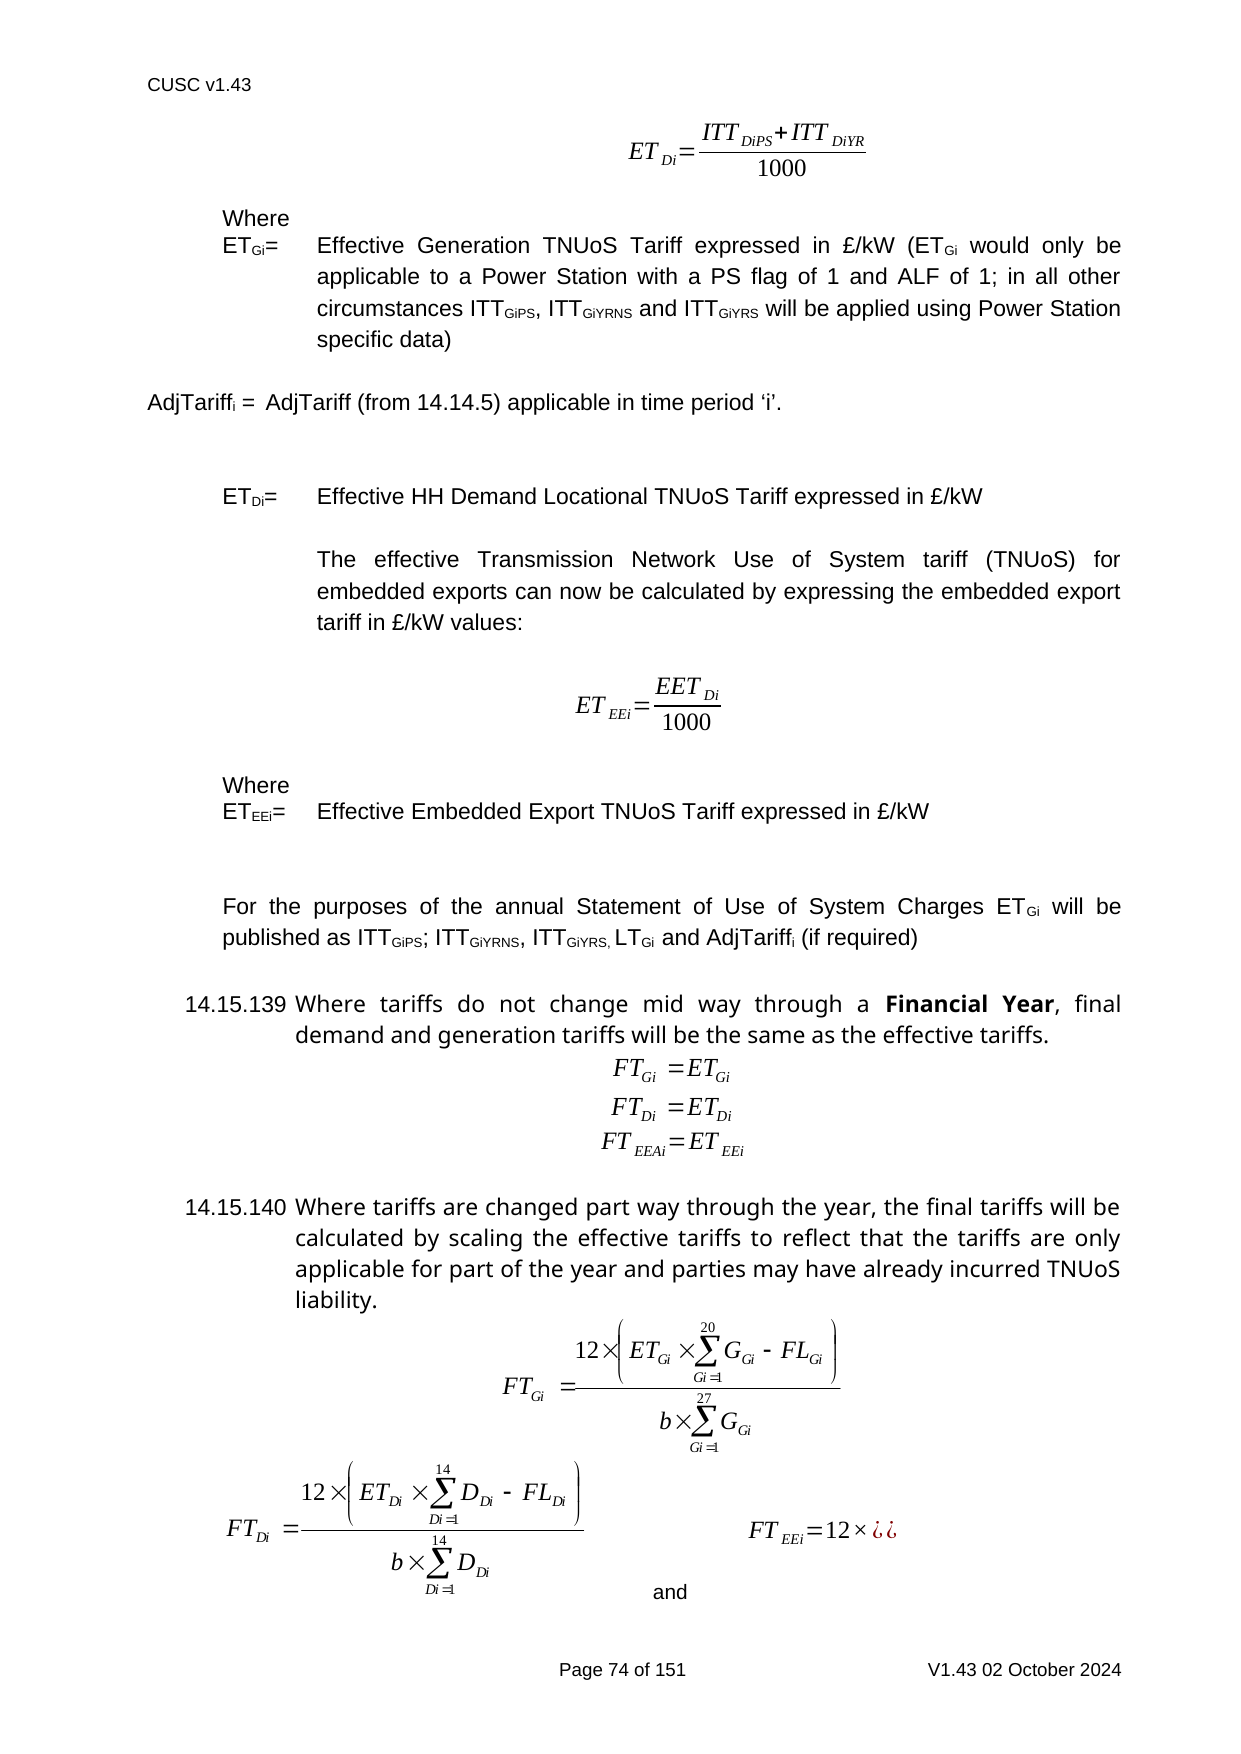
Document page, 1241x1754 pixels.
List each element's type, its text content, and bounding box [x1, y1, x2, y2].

text AdjTariffi = AdjTariff (from 14.14.5) applicable in time period ‘i’. [147, 388, 1121, 415]
text ET Gi= Effective Generation TNUoS Tariff expressed in £/kW (ETGi would only be applicable to a Power Station with a PS flag of 1 and ALF of 1; in all other circumstances ITTGiPS, ITTGiYRNS and ITTGiYRS will be applied using Power Station specific data) [174, 232, 1121, 353]
text ET Di= Effective HH Demand Locational TNUoS Tariff expressed in £/kW [174, 483, 1121, 509]
text ET EEi= Effective Embedded Export TNUoS Tariff expressed in £/kW [174, 798, 1121, 824]
text The effective Transmission Network Use of System tariff (TNUoS) for embedded exports can now be calculated by expressing the embedded export tariff in £/kW values: [174, 546, 1121, 636]
text Where [147, 772, 1121, 798]
text For the purposes of the annual Statement of Use of System Charges ETGi will be published as ITTGiPS; ITTGiYRNS, ITTGiYRS, LTGi and AdjTariffi (if required) [222, 893, 1121, 951]
text Where [147, 205, 1121, 232]
list Where tariffs are changed part way through the year, the final tariffs will be calculated by scaling the effective tariffs to reflect that the tariffs are only applicable for part of the year and parties may have already incurred TNUoS liability. [184, 1191, 1121, 1316]
text and [147, 1457, 1121, 1607]
list Where tariffs do not change mid way through a Financial Year, final demand and generation tariffs will be the same as the effective tariffs. [184, 987, 1121, 1050]
